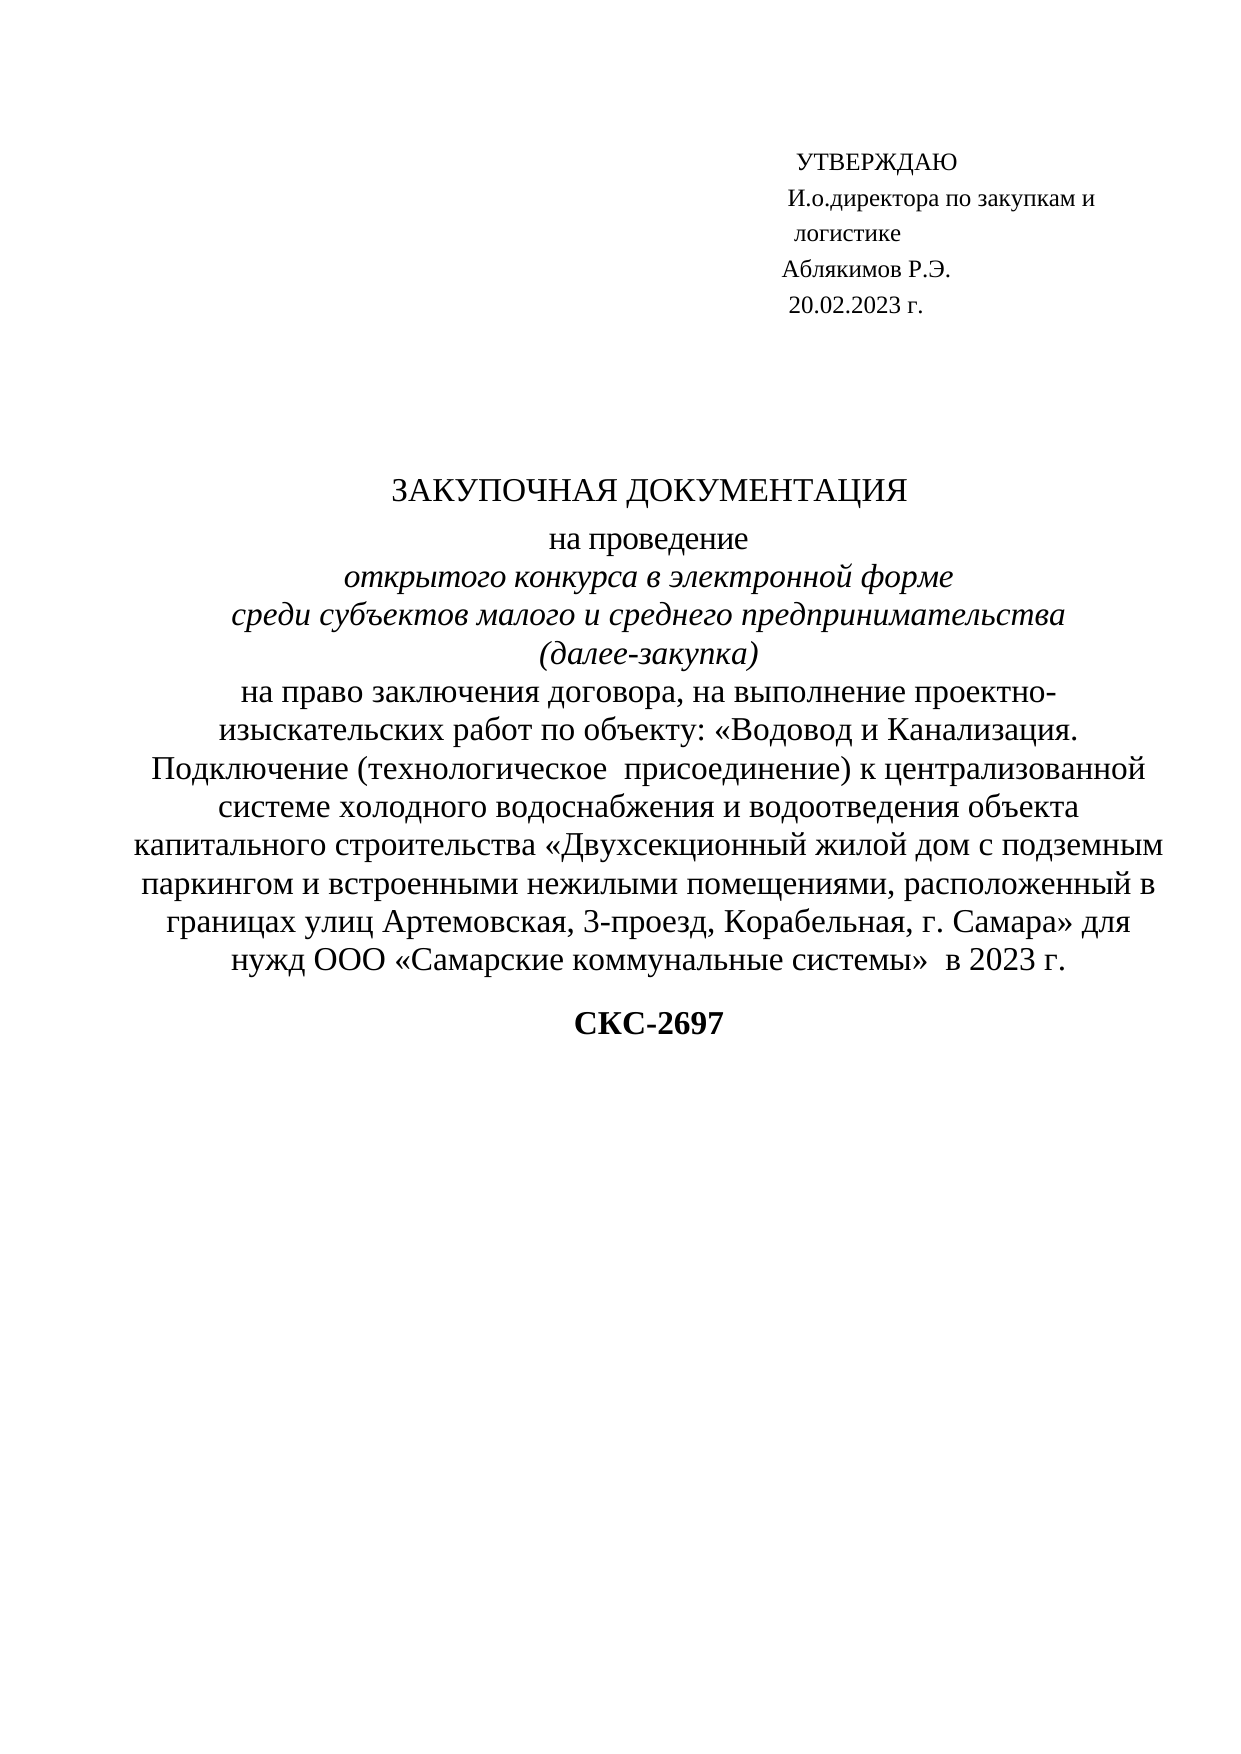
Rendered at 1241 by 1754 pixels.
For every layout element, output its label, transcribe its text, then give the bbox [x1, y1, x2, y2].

text открытого конкурса в электронной форме [131, 556, 1166, 595]
text среди субъектов малого и среднего предпринимательства [131, 595, 1166, 633]
text 20.02.2023 г. [131, 290, 1168, 319]
text ЗАКУПОЧНАЯ ДОКУМЕНТАЦИЯ [131, 470, 1168, 508]
text на проведение [131, 518, 1166, 556]
text И.о.директора по закупкам и [131, 183, 1168, 211]
text Аблякимов Р.Э. [131, 254, 1168, 283]
text СКС-2697 [131, 1003, 1166, 1041]
text на право заключения договора, на выполнение проектно-изыскательских работ по объекту: «Водовод и Канализация. Подключение (технологическое присоединение) к централизованной системе холодного водоснабжения и водоотведения объекта капитального строительства «Двухсекционный жилой дом с подземным паркингом и встроенными нежилыми помещениями, расположенный в границах улиц Артемовская, 3-проезд, Корабельная, г. Самара» для нужд ООО «Самарские коммунальные системы» в 2023 г. [131, 671, 1166, 978]
text (далее-закупка) [131, 633, 1166, 671]
text УТВЕРЖДАЮ [796, 147, 1168, 175]
text логистике [131, 218, 1168, 247]
